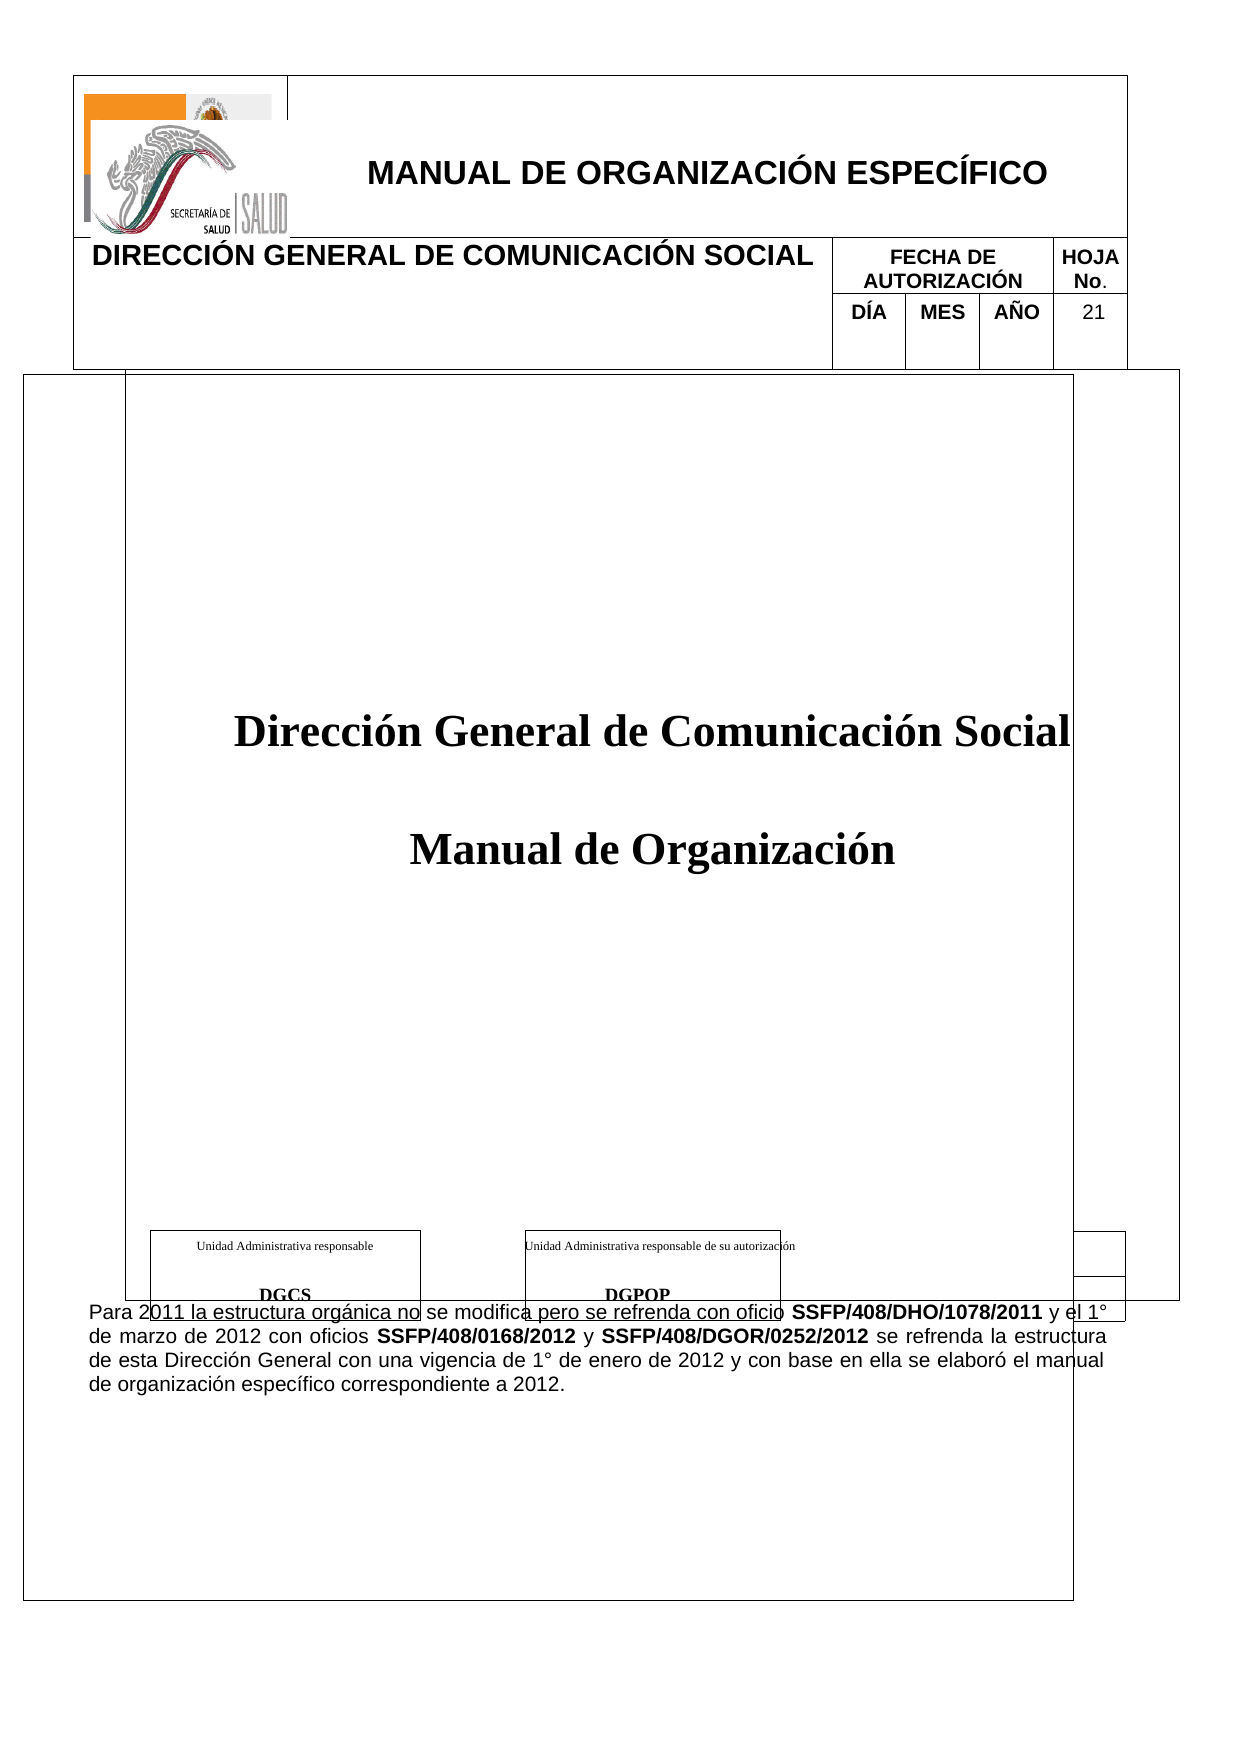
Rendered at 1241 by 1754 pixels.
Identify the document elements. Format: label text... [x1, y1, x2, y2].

picture [84, 94, 290, 240]
text Para 2011 la estructura orgánica no se modifica pero se refrenda con oficio SSFP/408/DHO/1078/2011 y el 1° de marzo de 2012 con oficios SSFP/408/0168/2012 y SSFP/408/DGOR/0252/2012 se refrenda la estructura de esta Dirección General con una vigencia de 1° de enero de 2012 y con base en ella se elaboró el manual de organización específico correspondiente a 2012. [88, 1300, 1107, 1396]
